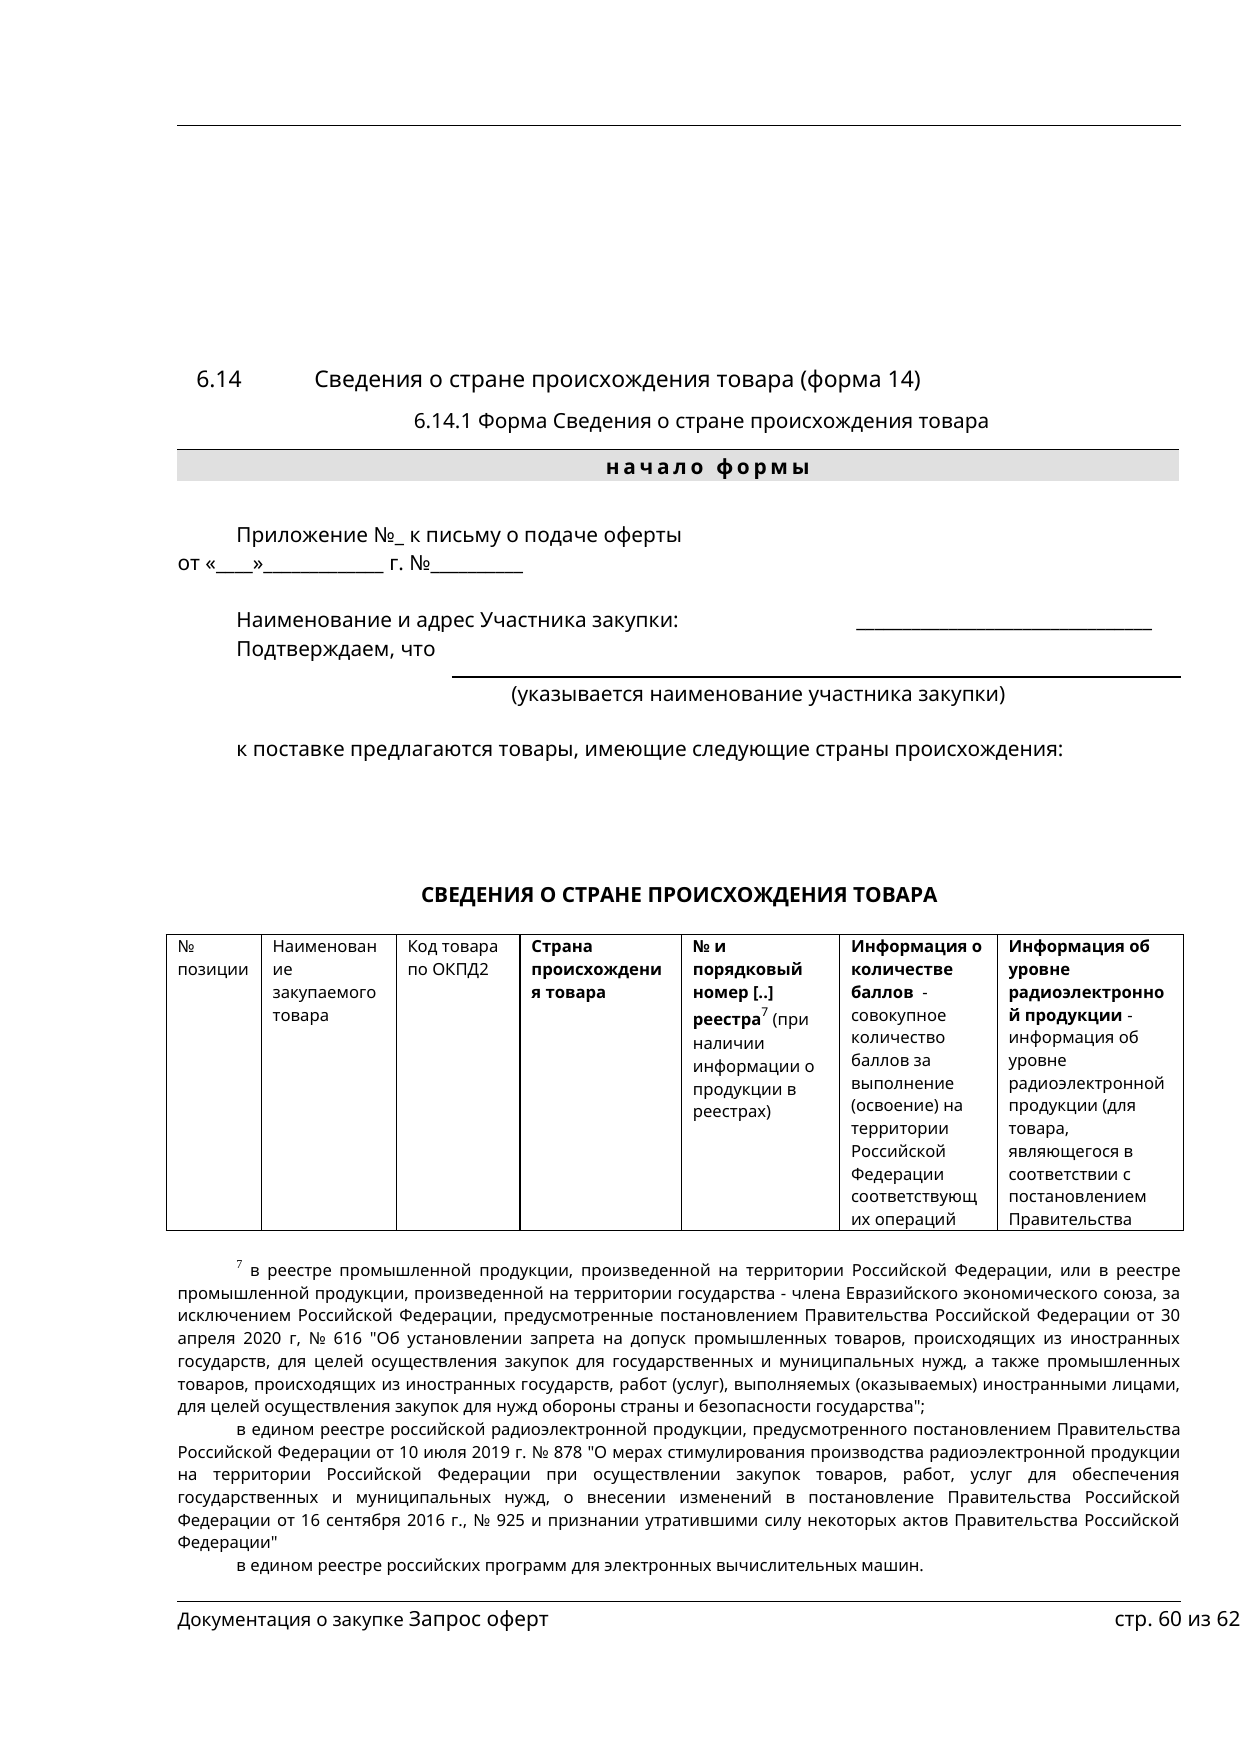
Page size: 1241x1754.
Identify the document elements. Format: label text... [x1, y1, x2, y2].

subtitle Сведения о стране происхождения товара (форма 14) [196, 363, 1181, 394]
text (указывается наименование участника закупки) [452, 678, 1181, 708]
table_header Код товара по ОКПД2 [397, 935, 519, 1230]
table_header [521, 935, 681, 1230]
text Приложение №_ к письму о подаче оферты от «____»_____________ г. №__________ [177, 520, 1181, 577]
text 6.14.1 Форма Сведения о стране происхождения товара [413, 407, 1181, 435]
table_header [998, 935, 1183, 1230]
text Подтверждаем, что [177, 634, 1181, 662]
text Наименование и адрес Участника закупки: ________________________________ [177, 605, 1181, 634]
text СВЕДЕНИЯ О СТРАНЕ ПРОИСХОЖДЕНИЯ ТОВАРА [177, 881, 1181, 909]
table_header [262, 935, 396, 1230]
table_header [840, 935, 997, 1230]
table_header № позиции [167, 935, 261, 1230]
text начало формы [177, 450, 1179, 481]
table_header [682, 935, 839, 1230]
text к поставке предлагаются товары, имеющие следующие страны происхождения: [177, 734, 1181, 763]
